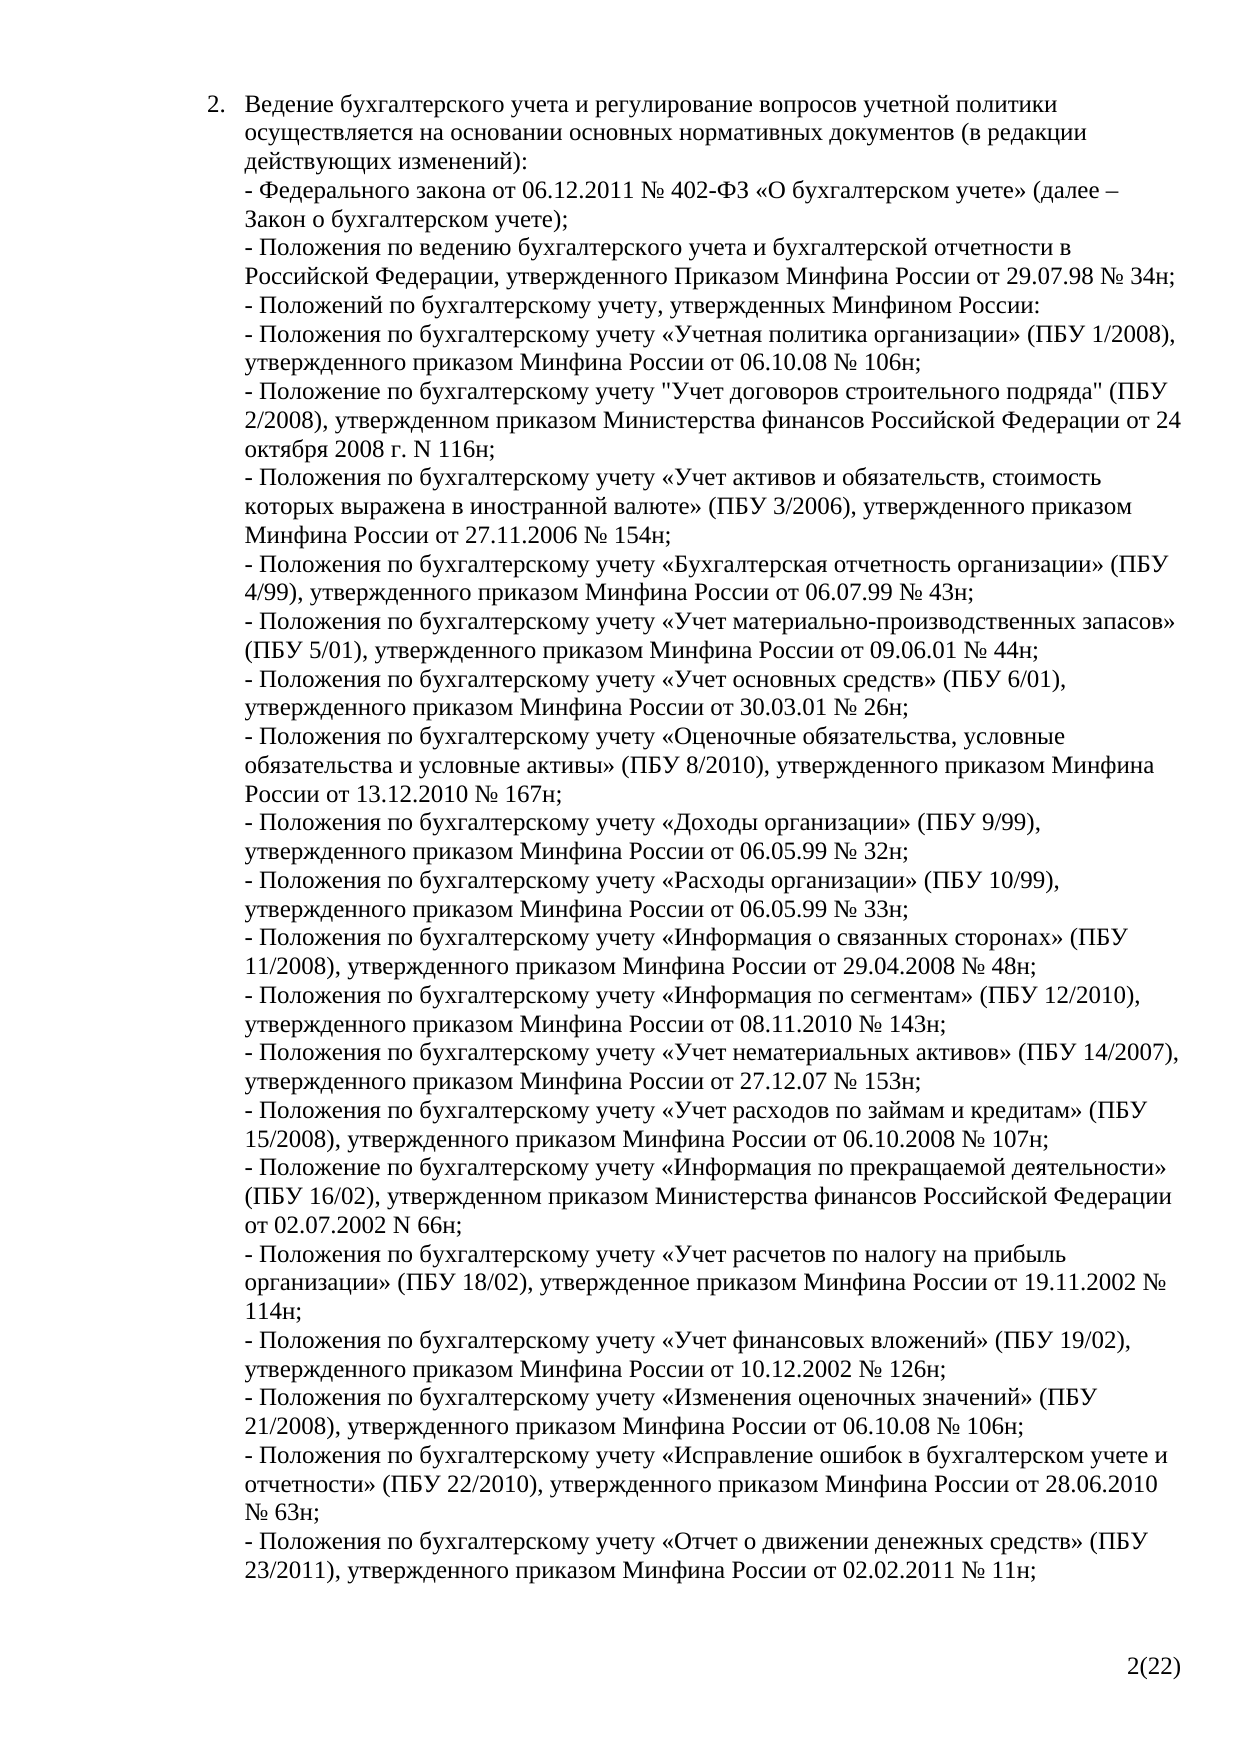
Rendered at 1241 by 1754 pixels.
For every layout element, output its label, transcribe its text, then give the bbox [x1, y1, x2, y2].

text - Положения по бухгалтерскому учету «Учетная политика организации» (ПБУ 1/2008), утвержденного приказом Минфина России от 06.10.08 № 106н; [244, 319, 1181, 376]
text - Положения по бухгалтерскому учету «Доходы организации» (ПБУ 9/99), утвержденного приказом Минфина России от 06.05.99 № 32н; [244, 807, 1181, 865]
text - Положения по бухгалтерскому учету «Отчет о движении денежных средств» (ПБУ 23/2011), утвержденного приказом Минфина России от 02.02.2011 № 11н; [244, 1526, 1181, 1584]
text - Положений по бухгалтерскому учету, утвержденных Минфином России: [244, 290, 1181, 319]
text - Положения по бухгалтерскому учету «Учет основных средств» (ПБУ 6/01), утвержденного приказом Минфина России от 30.03.01 № 26н; [244, 664, 1181, 721]
text - Положения по бухгалтерскому учету «Расходы организации» (ПБУ 10/99), утвержденного приказом Минфина России от 06.05.99 № 33н; [244, 865, 1181, 922]
list Ведение бухгалтерского учета и регулирование вопросов учетной политики осуществляется на основании основных нормативных документов (в редакции действующих изменений): [207, 89, 1181, 175]
text - Положение по бухгалтерскому учету "Учет договоров строительного подряда" (ПБУ 2/2008), утвержденном приказом Министерства финансов Российской Федерации от 24 октября . N 116н; [244, 376, 1181, 462]
text - Федерального закона от 06.12.2011 № 402-ФЗ «О бухгалтерском учете» (далее – Закон о бухгалтерском учете); [244, 175, 1181, 232]
text - Положения по бухгалтерскому учету «Изменения оценочных значений» (ПБУ 21/2008), утвержденного приказом Минфина России от 06.10.08 № 106н; [244, 1382, 1181, 1440]
text - Положения по бухгалтерскому учету «Учет материально-производственных запасов» (ПБУ 5/01), утвержденного приказом Минфина России от 09.06.01 № 44н; [244, 606, 1181, 664]
text - Положения по бухгалтерскому учету «Оценочные обязательства, условные обязательства и условные активы» (ПБУ 8/2010), утвержденного приказом Минфина России от 13.12.2010 № 167н; [244, 721, 1181, 807]
text - Положения по бухгалтерскому учету «Информация о связанных сторонах» (ПБУ 11/2008), утвержденного приказом Минфина России от 29.04.2008 № 48н; [244, 922, 1181, 980]
text - Положения по ведению бухгалтерского учета и бухгалтерской отчетности в Российской Федерации, утвержденного Приказом Минфина России от 29.07.98 № 34н; [244, 232, 1181, 290]
text - Положение по бухгалтерскому учету «Информация по прекращаемой деятельности» (ПБУ 16/02), утвержденном приказом Министерства финансов Российской Федерации от 02.07.2002 N 66н; [244, 1152, 1181, 1239]
text - Положения по бухгалтерскому учету «Учет расчетов по налогу на прибыль организации» (ПБУ 18/02), утвержденное приказом Минфина России от 19.11.2002 № 114н; [244, 1239, 1181, 1325]
text - Положения по бухгалтерскому учету «Учет расходов по займам и кредитам» (ПБУ 15/2008), утвержденного приказом Минфина России от 06.10.2008 № 107н; [244, 1095, 1181, 1152]
text - Положения по бухгалтерскому учету «Бухгалтерская отчетность организации» (ПБУ 4/99), утвержденного приказом Минфина России от 06.07.99 № 43н; [244, 549, 1181, 606]
text - Положения по бухгалтерскому учету «Учет финансовых вложений» (ПБУ 19/02), утвержденного приказом Минфина России от 10.12.2002 № 126н; [244, 1325, 1181, 1382]
text - Положения по бухгалтерскому учету «Информация по сегментам» (ПБУ 12/2010), утвержденного приказом Минфина России от 08.11.2010 № 143н; [244, 980, 1181, 1037]
text - Положения по бухгалтерскому учету «Учет нематериальных активов» (ПБУ 14/2007), утвержденного приказом Минфина России от 27.12.07 № 153н; [244, 1037, 1181, 1095]
text - Положения по бухгалтерскому учету «Исправление ошибок в бухгалтерском учете и отчетности» (ПБУ 22/2010), утвержденного приказом Минфина России от 28.06.2010 № 63н; [244, 1440, 1181, 1526]
text - Положения по бухгалтерскому учету «Учет активов и обязательств, стоимость которых выражена в иностранной валюте» (ПБУ 3/2006), утвержденного приказом Минфина России от 27.11.2006 № 154н; [244, 462, 1181, 549]
